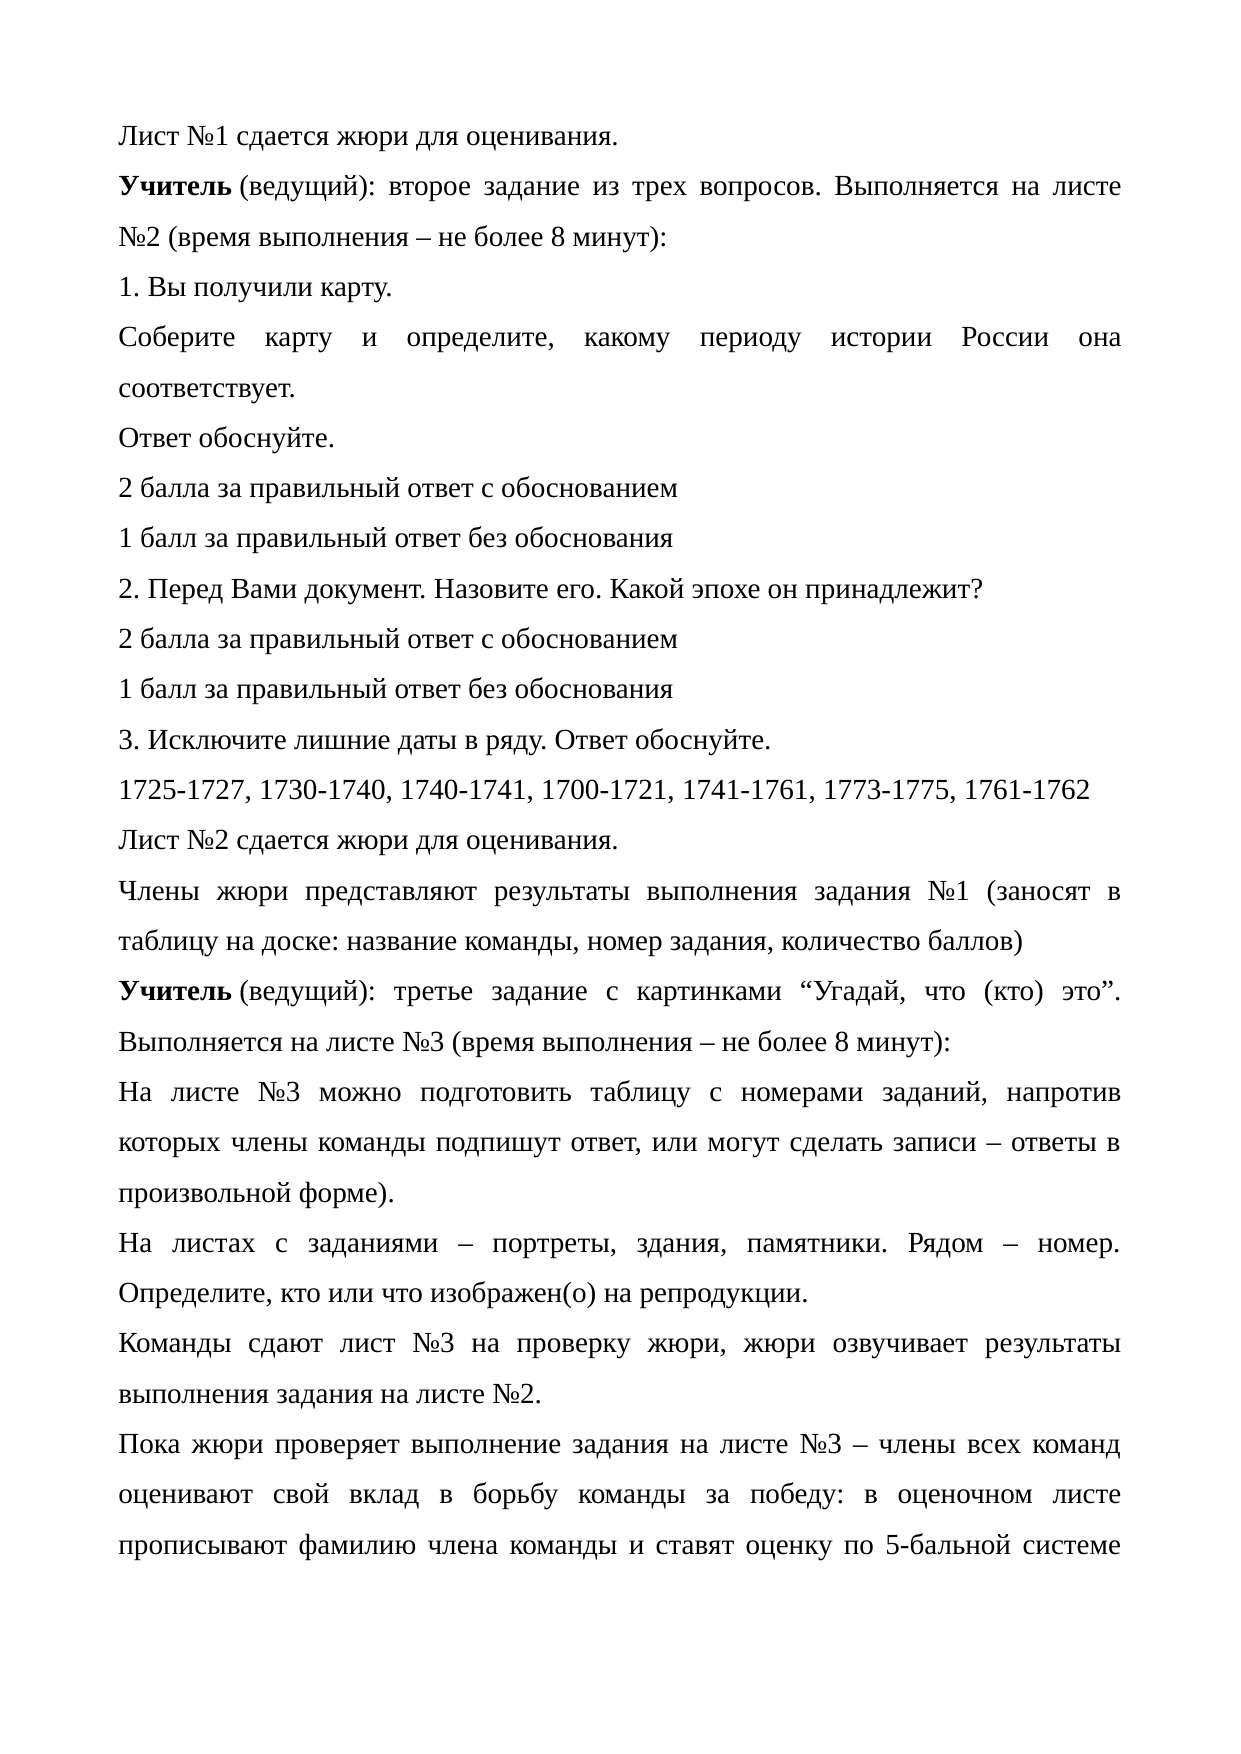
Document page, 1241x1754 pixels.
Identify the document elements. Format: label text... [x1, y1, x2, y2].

text 3. Исключите лишние даты в ряду. Ответ обоснуйте. [118, 722, 1122, 755]
text 1. Вы получили карту. [118, 269, 1122, 303]
text На листах с заданиями – портреты, здания, памятники. Рядом – номер. Определите, кто или что изображен(о) на репродукции. [118, 1225, 1122, 1309]
text Учитель (ведущий): второе задание из трех вопросов. Выполняется на листе №2 (время выполнения – не более 8 минут): [118, 168, 1122, 252]
text Члены жюри представляют результаты выполнения задания №1 (заносят в таблицу на доске: название команды, номер задания, количество баллов) [118, 873, 1122, 957]
text 2 балла за правильный ответ с обоснованием [118, 470, 1122, 504]
text 1 балл за правильный ответ без обоснования [118, 521, 1122, 554]
text Ответ обоснуйте. [118, 420, 1122, 453]
text 2 балла за правильный ответ с обоснованием [118, 621, 1122, 655]
text Лист №2 сдается жюри для оценивания. [118, 822, 1122, 856]
text 2. Перед Вами документ. Назовите его. Какой эпохе он принадлежит? [118, 571, 1122, 604]
text Учитель (ведущий): третье задание с картинками “Угадай, что (кто) это”. Выполняется на листе №3 (время выполнения – не более 8 минут): [118, 973, 1122, 1057]
text 1725-1727, 1730-1740, 1740-1741, 1700-1721, 1741-1761, 1773-1775, 1761-1762 [118, 772, 1122, 806]
text 1 балл за правильный ответ без обоснования [118, 672, 1122, 705]
text Соберите карту и определите, какому периоду истории России она соответствует. [118, 319, 1122, 403]
text На листе №3 можно подготовить таблицу с номерами заданий, напротив которых члены команды подпишут ответ, или могут сделать записи – ответы в произвольной форме). [118, 1074, 1122, 1208]
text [118, 1426, 1122, 1560]
text Лист №1 сдается жюри для оценивания. [118, 118, 1122, 152]
text Команды сдают лист №3 на проверку жюри, жюри озвучивает результаты выполнения задания на листе №2. [118, 1326, 1122, 1409]
